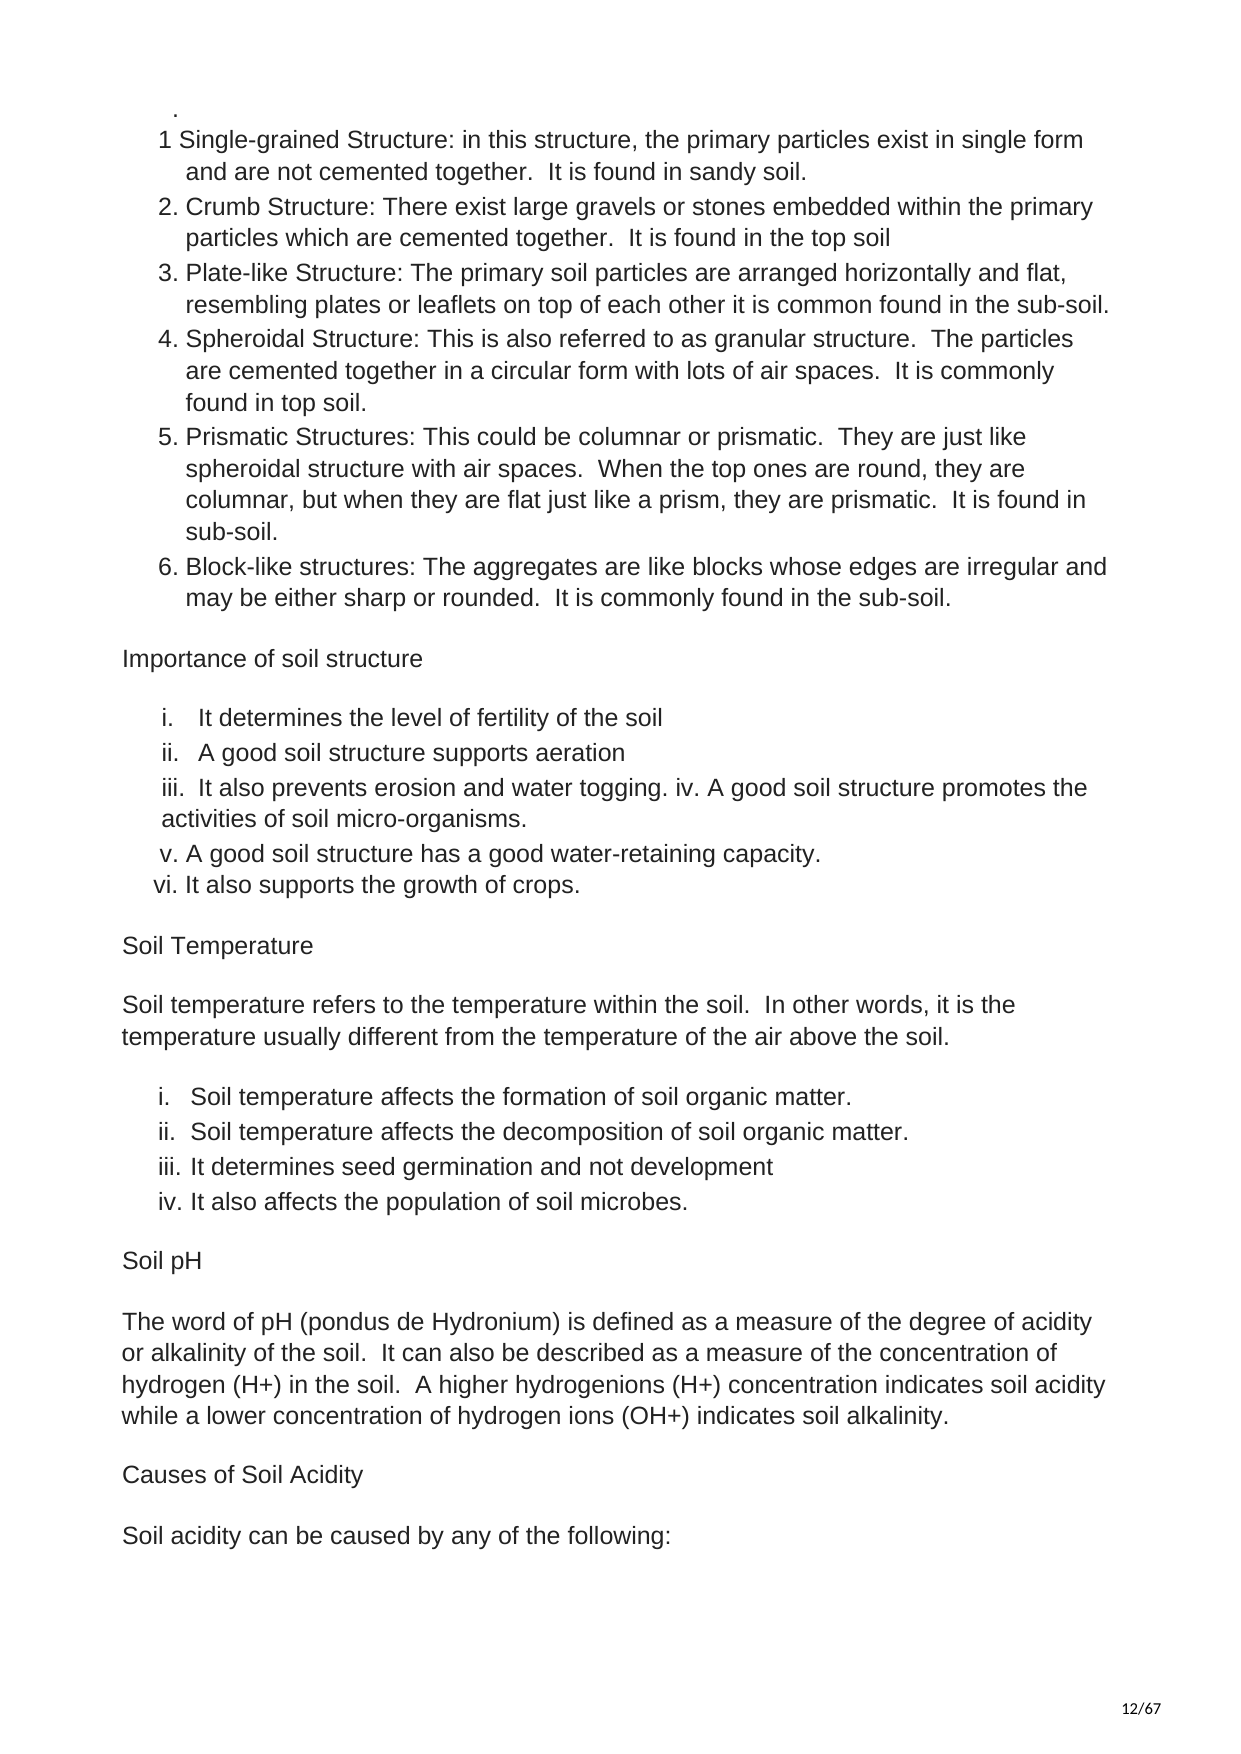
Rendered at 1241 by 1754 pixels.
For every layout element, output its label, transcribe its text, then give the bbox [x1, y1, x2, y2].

list Plate-like Structure: The primary soil particles are arranged horizontally and flat, resembling plates or leaflets on top of each other it is common found in the sub-soil. [158, 258, 1113, 318]
text Soil pH [121, 1246, 1113, 1274]
text v. A good soil structure has a good water-retaining capacity. vi. It also supports the growth of crops. [153, 839, 846, 899]
list Soil temperature affects the formation of soil organic matter. [158, 1082, 1113, 1111]
list Soil temperature affects the decomposition of soil organic matter. [158, 1117, 1113, 1146]
text Soil temperature refers to the temperature within the soil. In other words, it is the temperature usually different from the temperature of the air above the soil. [121, 990, 1113, 1051]
list It also prevents erosion and water togging. iv. A good soil structure promotes the activities of soil micro-organisms. [161, 773, 1113, 833]
list Block-like structures: The aggregates are like blocks whose edges are irregular and may be either sharp or rounded. It is commonly found in the sub-soil. [158, 552, 1113, 612]
list It determines seed germination and not development [158, 1152, 1113, 1181]
text The word of pH (pondus de Hydronium) is defined as a measure of the degree of acidity or alkalinity of the soil. It can also be described as a measure of the concentration of hydrogen (H+) in the soil. A higher hydrogenions (H+) concentration indicates soil acidity while a lower concentration of hydrogen ions (OH+) indicates soil alkalinity. [121, 1307, 1113, 1430]
text 1 Single-grained Structure: in this structure, the primary particles exist in single form and are not cemented together. It is found in sandy soil. [158, 125, 1113, 186]
text Importance of soil structure [121, 644, 1113, 672]
list It determines the level of fertility of the soil [161, 703, 1113, 732]
list Crumb Structure: There exist large gravels or stones embedded within the primary particles which are cemented together. It is found in the top soil [158, 192, 1113, 252]
text Causes of Soil Acidity [121, 1460, 1113, 1489]
list Spheroidal Structure: This is also referred to as granular structure. The particles are cemented together in a circular form with lots of air spaces. It is commonly found in top soil. [158, 324, 1113, 416]
text Soil acidity can be caused by any of the following: [121, 1521, 1113, 1550]
text Soil Temperature [121, 931, 1113, 960]
list A good soil structure supports aeration [161, 738, 1113, 767]
list It also affects the population of soil microbes. [158, 1187, 1113, 1215]
list Prismatic Structures: This could be columnar or prismatic. They are just like spheroidal structure with air spaces. When the top ones are round, they are columnar, but when they are flat just like a prism, they are prismatic. It is found in sub-soil. [158, 422, 1113, 546]
